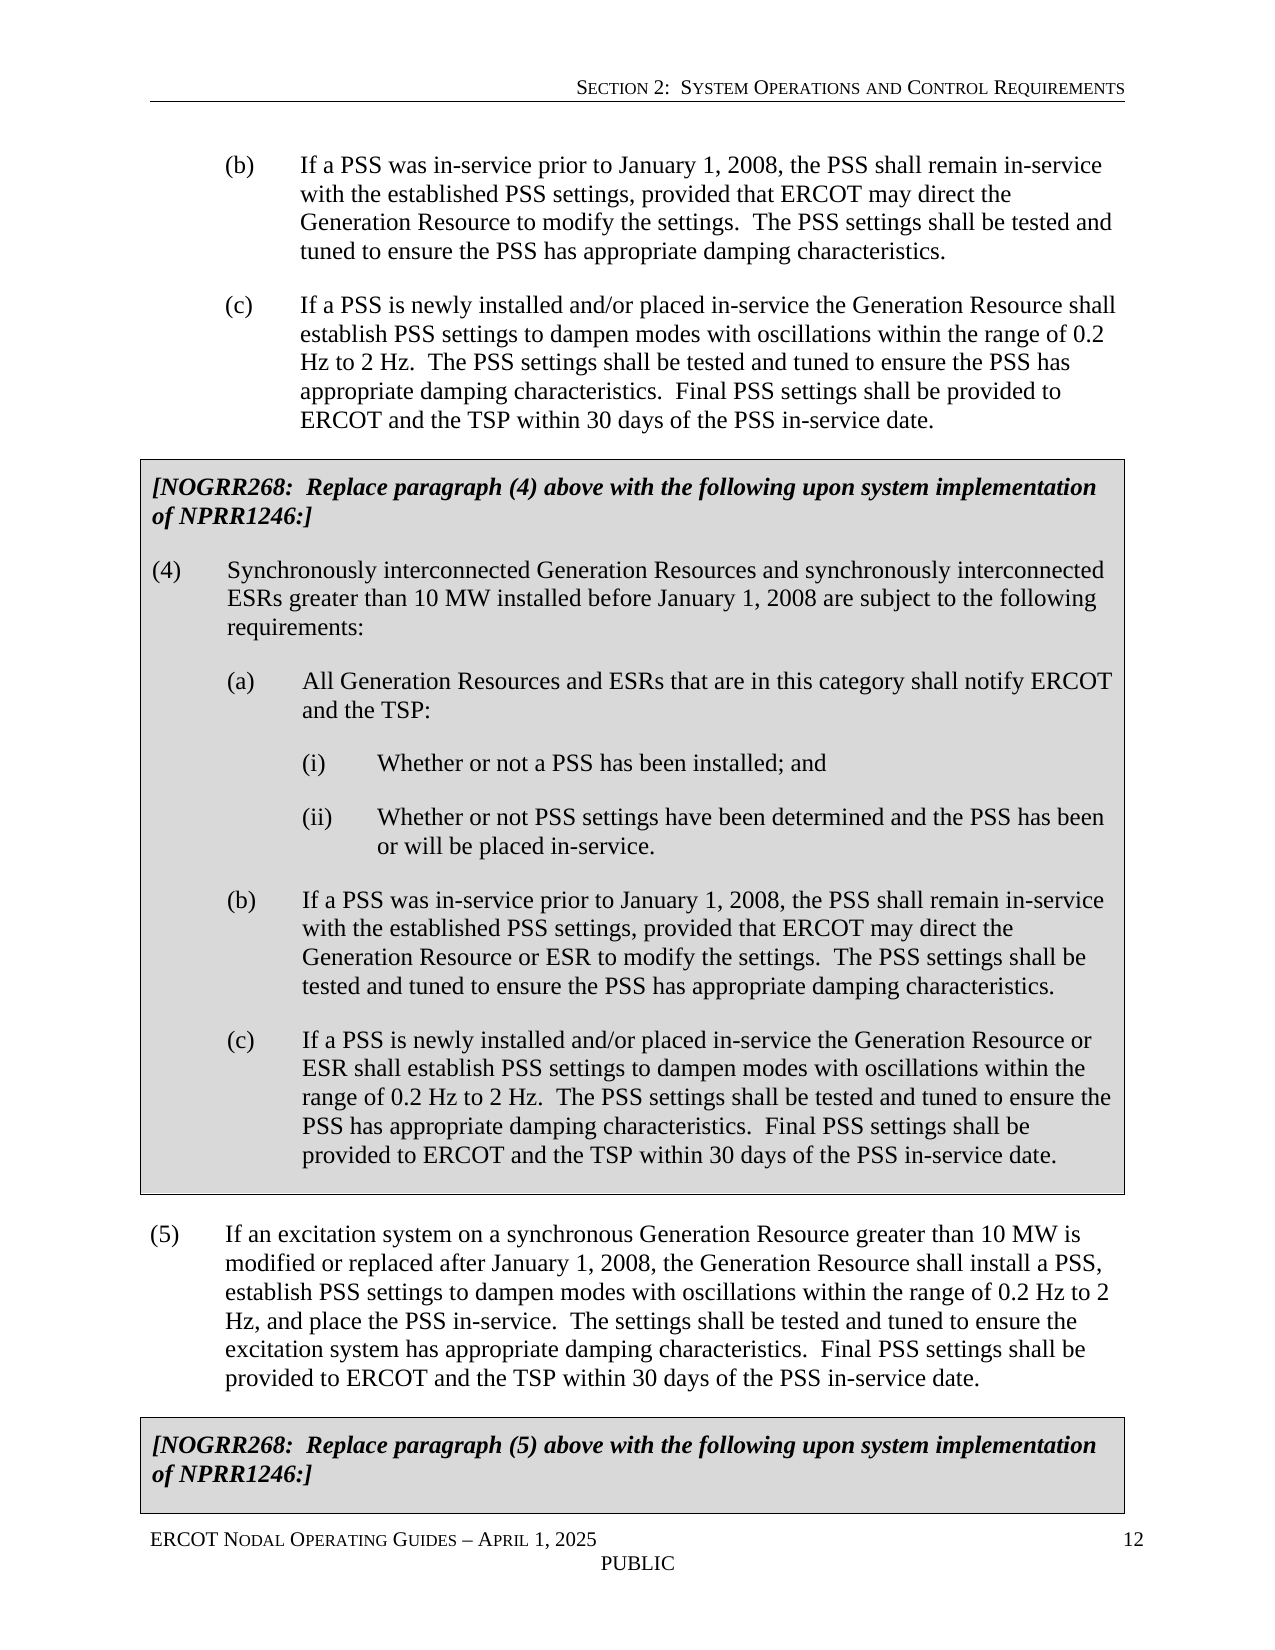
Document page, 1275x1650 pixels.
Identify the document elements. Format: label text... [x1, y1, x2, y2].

text (5) If an excitation system on a synchronous Generation Resource greater than 10 MW is modified or replaced after January 1, 2008, the Generation Resource shall install a PSS, establish PSS settings to dampen modes with oscillations within the range of 0.2 Hz to 2 Hz, and place the PSS in-service. The settings shall be tested and tuned to ensure the excitation system has appropriate damping characteristics. Final PSS settings shall be provided to ERCOT and the TSP within 30 days of the PSS in-service date. [150, 1219, 1125, 1392]
list (c) If a PSS is newly installed and/or placed in-service the Generation Resource shall establish PSS settings to dampen modes with oscillations within the range of 0.2 Hz to 2 Hz. The PSS settings shall be tested and tuned to ensure the PSS has appropriate damping characteristics. Final PSS settings shall be provided to ERCOT and the TSP within 30 days of the PSS in-service date. [225, 290, 1125, 434]
list (b) If a PSS was in-service prior to January 1, 2008, the PSS shall remain in-service with the established PSS settings, provided that ERCOT may direct the Generation Resource to modify the settings. The PSS settings shall be tested and tuned to ensure the PSS has appropriate damping characteristics. [225, 150, 1125, 265]
table_header [NOGRR268: Replace paragraph (4) above with the following upon system implementation of NPRR1246:] (4) Synchronously interconnected Generation Resources and synchronously interconnected ESRs greater than 10 MW installed before January 1, 2008 are subject to the following requirements: (a) All Generation Resources and ESRs that are in this category shall notify ERCOT and the TSP: (i) Whether or not a PSS has been installed; and (ii) Whether or not PSS settings have been determined and the PSS has been or will be placed in-service. (b) If a PSS was in-service prior to January 1, 2008, the PSS shall remain in-service with the established PSS settings, provided that ERCOT may direct the Generation Resource or ESR to modify the settings. The PSS settings shall be tested and tuned to ensure the PSS has appropriate damping characteristics. (c) If a PSS is newly installed and/or placed in-service the Generation Resource or ESR shall establish PSS settings to dampen modes with oscillations within the range of 0.2 Hz to 2 Hz. The PSS settings shall be tested and tuned to ensure the PSS has appropriate damping characteristics. Final PSS settings shall be provided to ERCOT and the TSP within 30 days of the PSS in-service date. [141, 460, 1124, 1193]
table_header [141, 1418, 1124, 1513]
